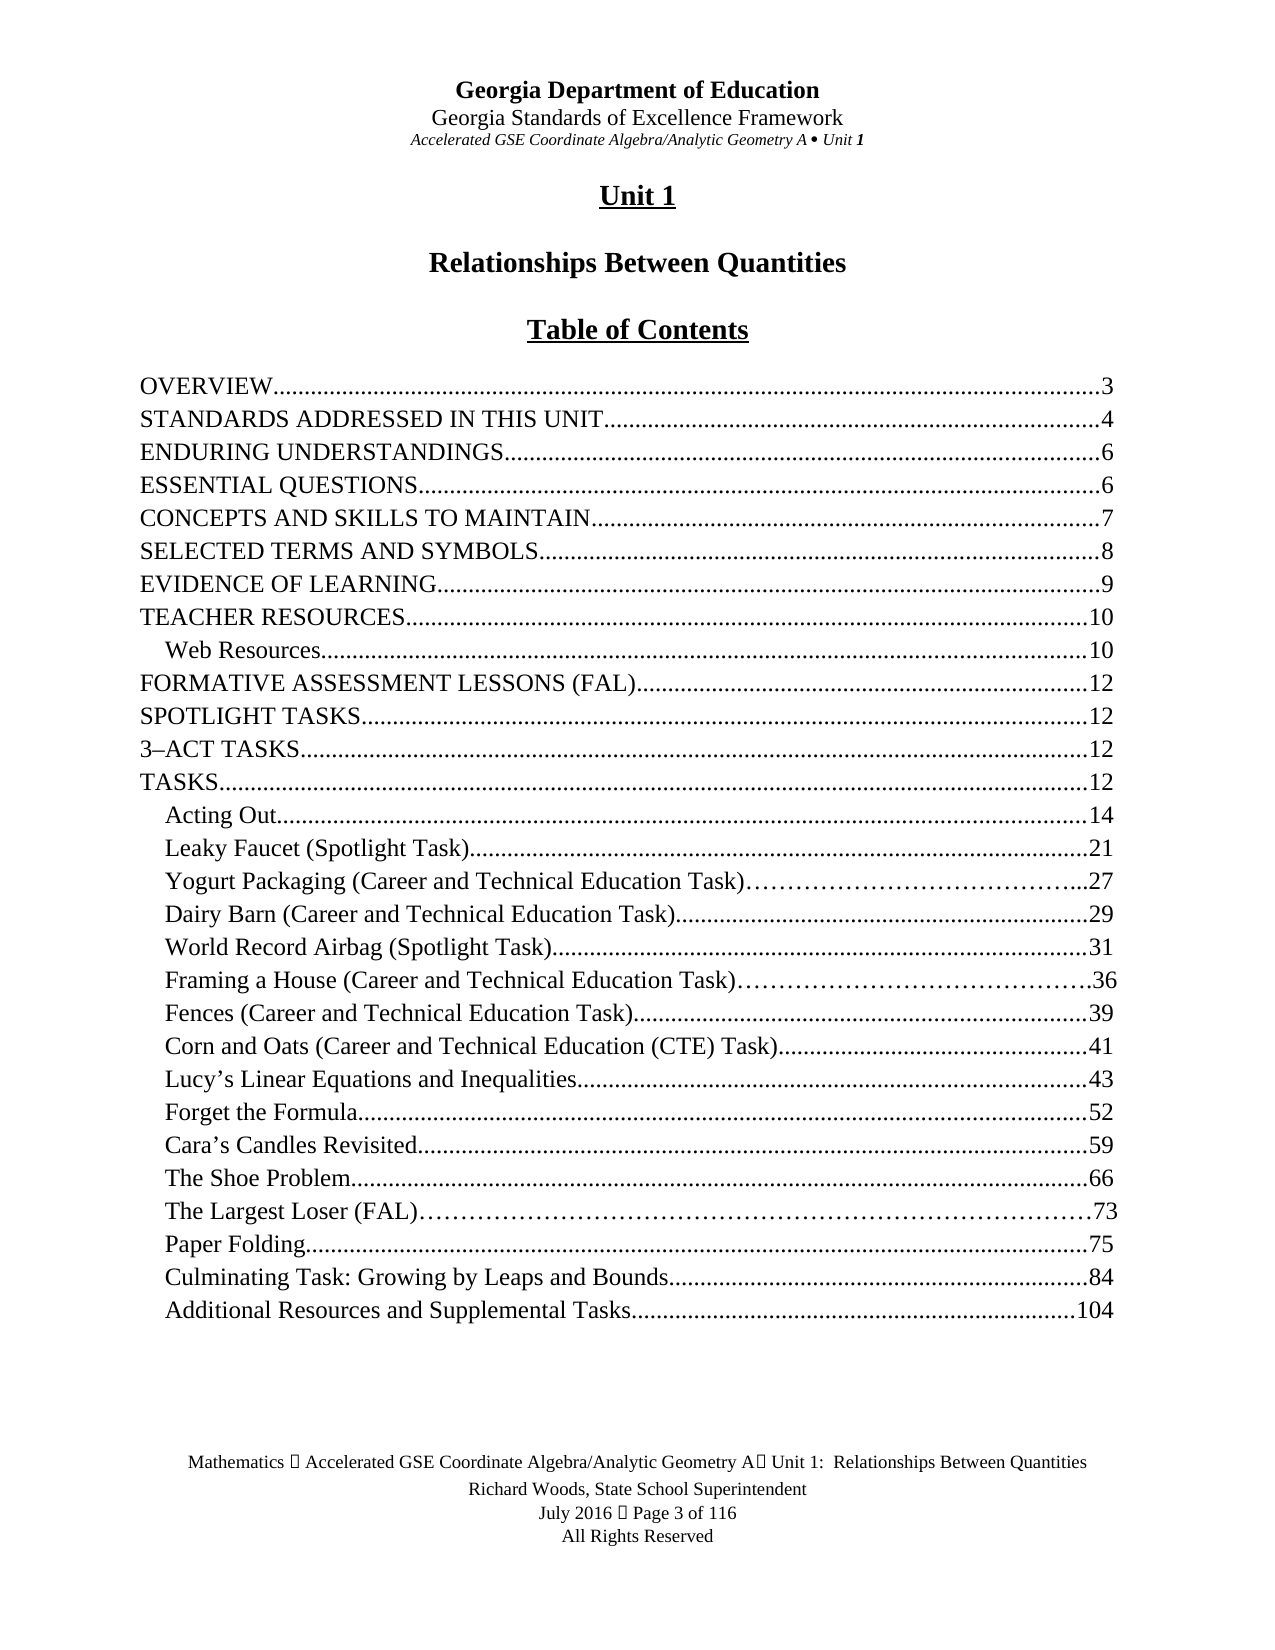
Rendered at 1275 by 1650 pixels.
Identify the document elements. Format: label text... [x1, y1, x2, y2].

text Relationships Between Quantities [139, 245, 1136, 279]
text Unit 1 [139, 178, 1136, 212]
